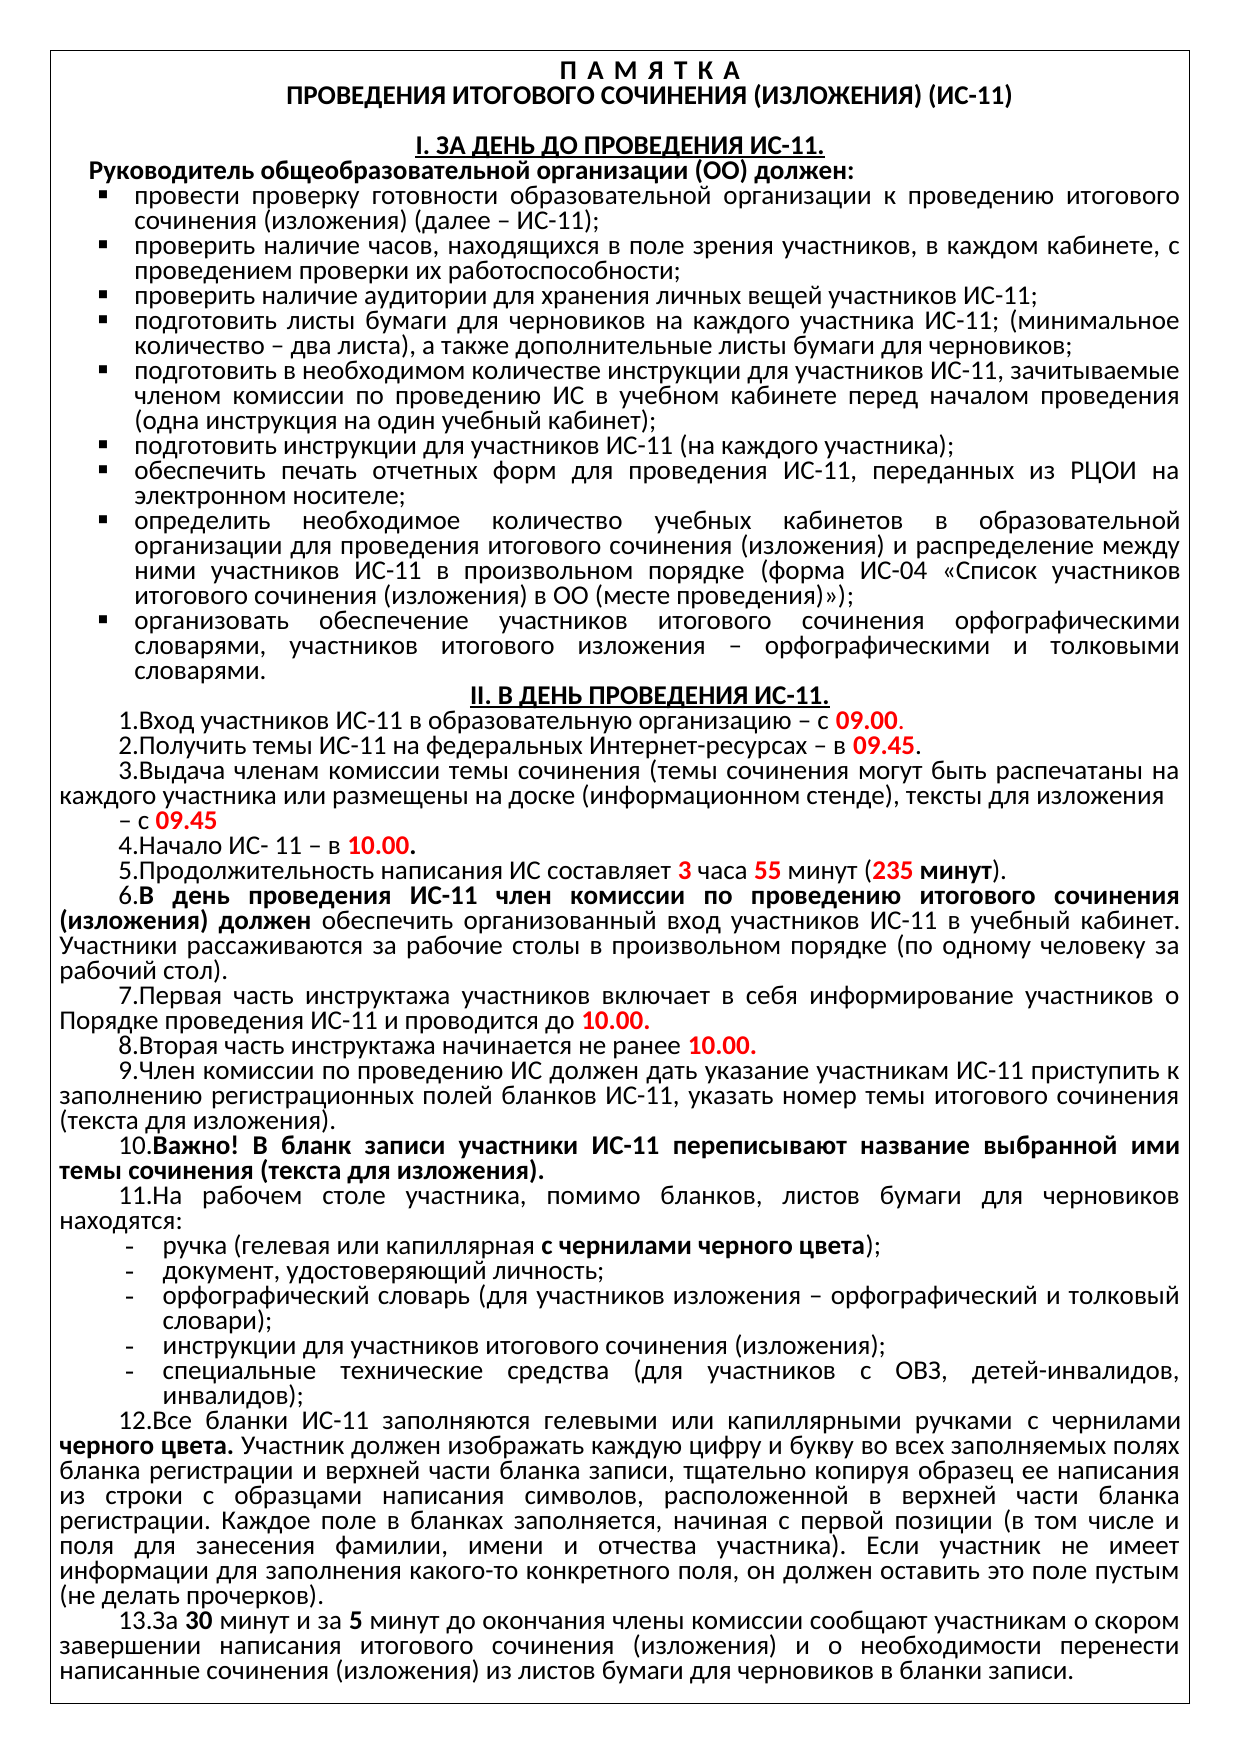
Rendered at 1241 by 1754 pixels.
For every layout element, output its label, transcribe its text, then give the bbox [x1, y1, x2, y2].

text 4.Начало ИС- 11 – в 10.00. [59, 834, 1181, 859]
list орфографический словарь (для участников изложения – орфографический и толковый словари); [125, 1284, 1181, 1334]
list подготовить листы бумаги для черновиков на каждого участника ИС-11; (минимальное количество – два листа), а также дополнительные листы бумаги для черновиков; [97, 309, 1181, 359]
text 3.Выдача членам комиссии темы сочинения (темы сочинения могут быть распечатаны на каждого участника или размещены на доске (информационном стенде), тексты для изложения [59, 759, 1181, 809]
list инструкции для участников итогового сочинения (изложения); [125, 1334, 1181, 1359]
text 11.На рабочем столе участника, помимо бланков, листов бумаги для черновиков находятся: [59, 1184, 1181, 1234]
list проверить наличие аудитории для хранения личных вещей участников ИС-11; [97, 284, 1181, 309]
text 6.В день проведения ИС-11 член комиссии по проведению итогового сочинения (изложения) должен обеспечить организованный вход участников ИС-11 в учебный кабинет. Участники рассаживаются за рабочие столы в произвольном порядке (по одному человеку за рабочий стол). [59, 884, 1181, 984]
list ручка (гелевая или капиллярная с чернилами черного цвета); [125, 1234, 1181, 1259]
text – с 09.45 [59, 809, 1181, 834]
text II. В ДЕНЬ ПРОВЕДЕНИЯ ИС-11. [59, 684, 1181, 709]
list 10.Важно! В бланк записи участники ИС-11 переписывают название выбранной ими темы сочинения (текста для изложения). [59, 1134, 1181, 1184]
list I. ЗА ДЕНЬ ДО ПРОВЕДЕНИЯ ИС-11. [59, 134, 1181, 159]
list Руководитель общеобразовательной организации (ОО) должен: [89, 159, 1181, 184]
text 5.Продолжительность написания ИС составляет 3 часа 55 минут (235 минут). [59, 859, 1181, 884]
list ПРОВЕДЕНИЯ ИТОГОВОГО СОЧИНЕНИЯ (ИЗЛОЖЕНИЯ) (ИС-11) [59, 84, 1181, 109]
text 7.Первая часть инструктажа участников включает в себя информирование участников о Порядке проведения ИС-11 и проводится до 10.00. [59, 984, 1181, 1034]
list проверить наличие часов, находящихся в поле зрения участников, в каждом кабинете, с проведением проверки их работоспособности; [97, 234, 1181, 284]
text 13.За 30 минут и за 5 минут до окончания члены комиссии сообщают участникам о скором завершении написания итогового сочинения (изложения) и о необходимости перенести написанные сочинения (изложения) из листов бумаги для черновиков в бланки записи. [59, 1609, 1181, 1684]
list провести проверку готовности образовательной организации к проведению итогового сочинения (изложения) (далее – ИС-11); [97, 184, 1181, 234]
list обеспечить печать отчетных форм для проведения ИС-11, переданных из РЦОИ на электронном носителе; [97, 459, 1181, 509]
list документ, удостоверяющий личность; [125, 1259, 1181, 1284]
text 8.Вторая часть инструктажа начинается не ранее 10.00. [59, 1034, 1181, 1059]
list подготовить инструкции для участников ИС-11 (на каждого участника); [97, 434, 1181, 459]
list определить необходимое количество учебных кабинетов в образовательной организации для проведения итогового сочинения (изложения) и распределение между ними участников ИС-11 в произвольном порядке (форма ИС-04 «Список участников итогового сочинения (изложения) в ОО (месте проведения)»); [97, 509, 1181, 609]
list специальные технические средства (для участников с ОВЗ, детей-инвалидов, инвалидов); [125, 1359, 1181, 1409]
list подготовить в необходимом количестве инструкции для участников ИС-11, зачитываемые членом комиссии по проведению ИС в учебном кабинете перед началом проведения (одна инструкция на один учебный кабинет); [97, 359, 1181, 434]
list 1.Вход участников ИС-11 в образовательную организацию – с 09.00. [59, 709, 1181, 734]
list организовать обеспечение участников итогового сочинения орфографическими словарями, участников итогового изложения – орфографическими и толковыми словарями. [97, 609, 1181, 684]
text 2.Получить темы ИС-11 на федеральных Интернет-ресурсах – в 09.45. [59, 734, 1181, 759]
list ПАМЯТКА [59, 59, 1181, 84]
text 12.Все бланки ИС-11 заполняются гелевыми или капиллярными ручками с чернилами черного цвета. Участник должен изображать каждую цифру и букву во всех заполняемых полях бланка регистрации и верхней части бланка записи, тщательно копируя образец ее написания из строки с образцами написания символов, расположенной в верхней части бланка регистрации. Каждое поле в бланках заполняется, начиная с первой позиции (в том числе и поля для занесения фамилии, имени и отчества участника). Если участник не имеет информации для заполнения какого-то конкретного поля, он должен оставить это поле пустым (не делать прочерков). [59, 1409, 1181, 1609]
list 9.Член комиссии по проведению ИС должен дать указание участникам ИС-11 приступить к заполнению регистрационных полей бланков ИС-11, указать номер темы итогового сочинения (текста для изложения). [59, 1059, 1181, 1134]
